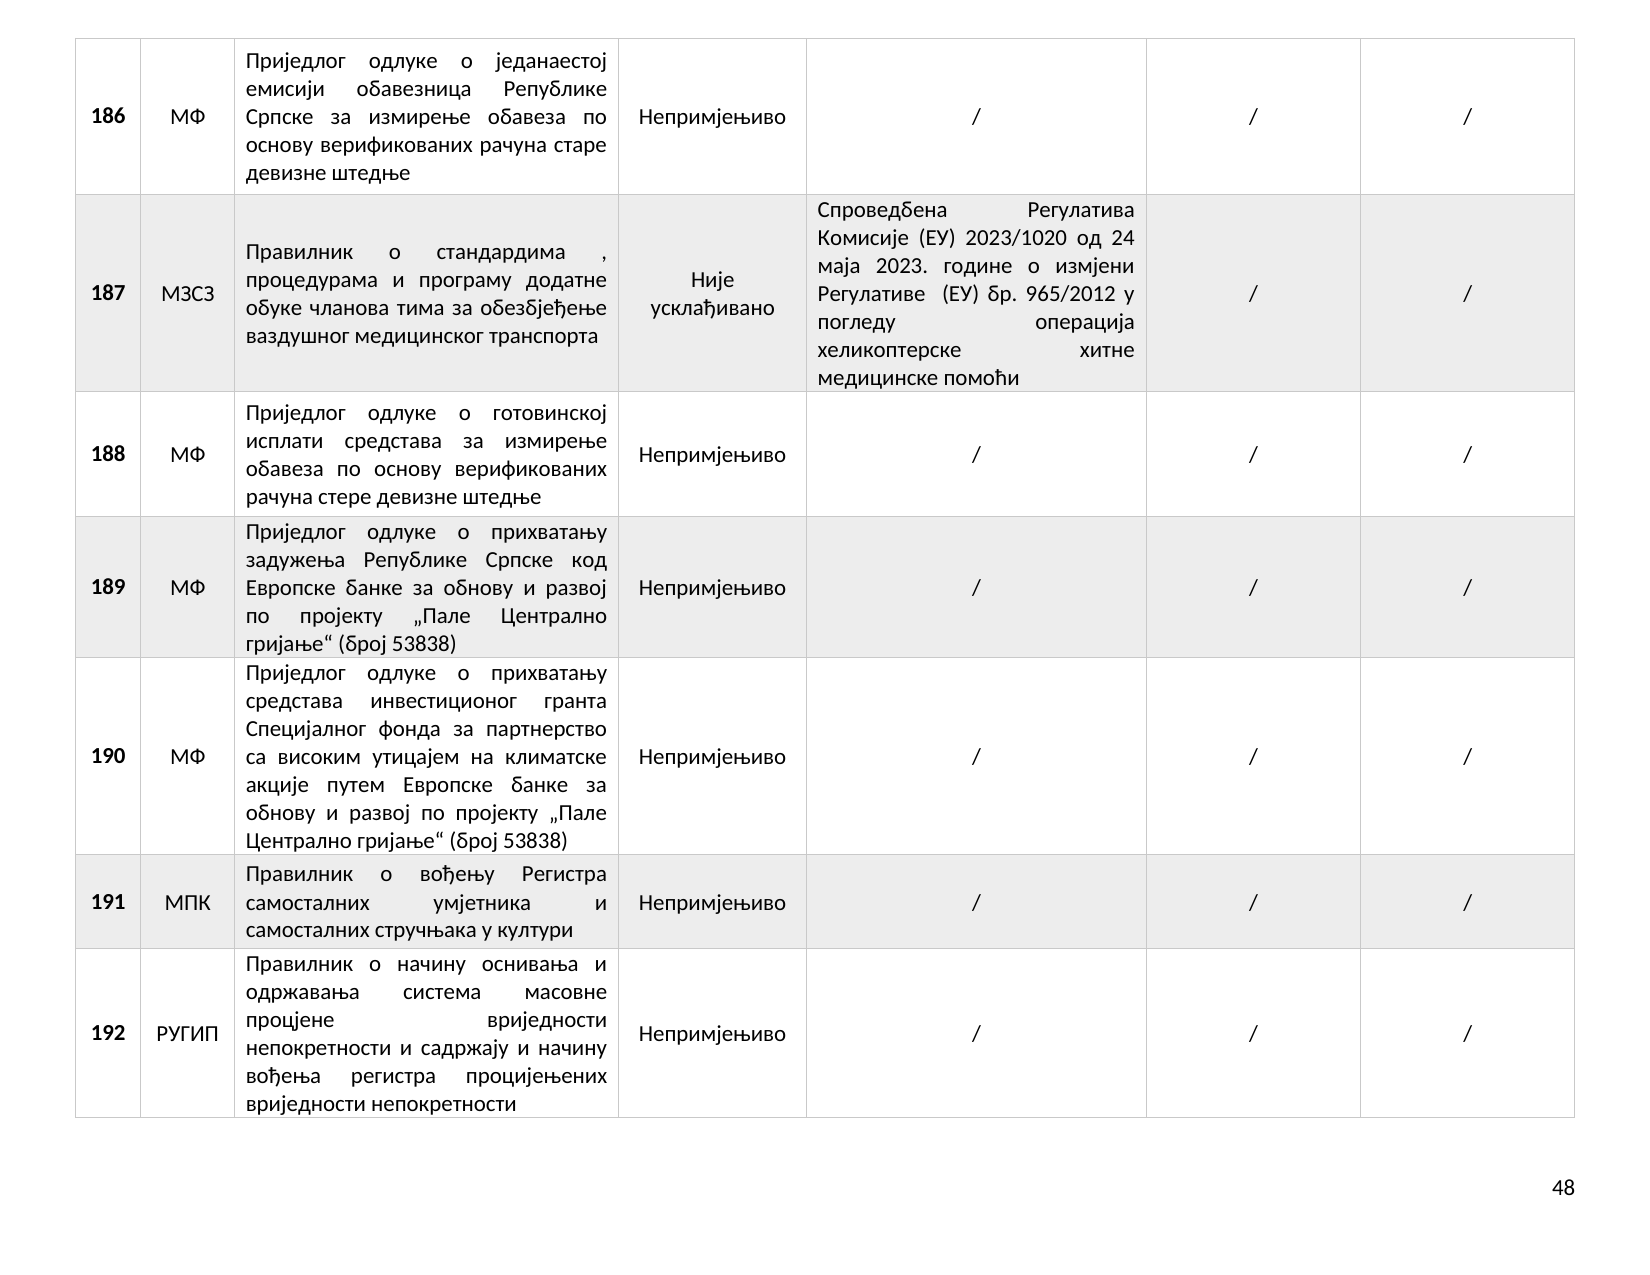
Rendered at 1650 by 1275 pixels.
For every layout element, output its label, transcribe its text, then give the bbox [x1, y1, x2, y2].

table_cell / [807, 855, 1146, 948]
table_cell / [1361, 392, 1574, 516]
table_cell Непримјењиво [619, 949, 806, 1117]
table_cell 188 [76, 392, 140, 516]
table_cell Непримјењиво [619, 855, 806, 948]
table_cell 191 [76, 855, 140, 948]
table_cell Непримјењиво [619, 39, 806, 194]
table_cell / [1147, 949, 1360, 1117]
table_cell МФ [141, 658, 234, 854]
table_cell Правилник о вођењу Регистра самосталних умјетника и самосталних стручњака у култури [235, 855, 618, 948]
table_cell МПК [141, 855, 234, 948]
table_cell Непримјењиво [619, 517, 806, 657]
table_cell / [1361, 855, 1574, 948]
table_cell МФ [141, 517, 234, 657]
table_cell Правилник о начину оснивања и одржавања система масовне процјене вриједности непокретности и садржају и начину вођења регистра процијењених вриједности непокретности [235, 949, 618, 1117]
table_cell / [1147, 39, 1360, 194]
table_cell / [1147, 855, 1360, 948]
table_cell Спроведбена Регулатива Комисије (ЕУ) 2023/1020 од 24 маја 2023. године о измјени Регулативе (ЕУ) бр. 965/2012 у погледу операција хеликоптерске хитне медицинске помоћи [807, 195, 1146, 391]
table_cell / [1361, 949, 1574, 1117]
table_cell 192 [76, 949, 140, 1117]
table_cell / [1147, 658, 1360, 854]
table_cell РУГИП [141, 949, 234, 1117]
table_cell / [807, 517, 1146, 657]
table_cell 189 [76, 517, 140, 657]
table_cell / [1147, 392, 1360, 516]
table_cell / [1361, 658, 1574, 854]
table_cell / [807, 658, 1146, 854]
table_cell / [1147, 195, 1360, 391]
table_cell 187 [76, 195, 140, 391]
table_cell Приједлог одлуке о готовинској исплати средстава за измирење обавеза по основу верификованих рачуна стере девизне штедње [235, 392, 618, 516]
table_cell / [1361, 517, 1574, 657]
table_cell / [1361, 39, 1574, 194]
table_cell Приједлог одлуке о прихватању средстава инвестиционог гранта Специјалног фонда за партнерство са високим утицајем на климатске акције путем Европске банке за обнову и развој по пројекту „Пале Централно гријање“ (број 53838) [235, 658, 618, 854]
table_cell Приједлог одлуке о једанаестој емисији обавезница Републике Српске за измирење обавеза по основу верификованих рачуна старе девизне штедње [235, 39, 618, 194]
table_cell / [1361, 195, 1574, 391]
table_cell Приједлог одлуке о прихватању задужења Републике Српске код Европске банке за обнову и развој по пројекту „Пале Централно гријање“ (број 53838) [235, 517, 618, 657]
table_cell / [1147, 517, 1360, 657]
table_cell Правилник о стандардима , процедурама и програму додатне обуке чланова тима за обезбјеђење ваздушног медицинског транспорта [235, 195, 618, 391]
table_cell / [807, 392, 1146, 516]
table_cell 186 [76, 39, 140, 194]
table_cell МФ [141, 392, 234, 516]
table_cell 190 [76, 658, 140, 854]
table_cell Није усклађивано [619, 195, 806, 391]
table_cell Непримјењиво [619, 658, 806, 854]
table_cell МФ [141, 39, 234, 194]
table_cell / [807, 949, 1146, 1117]
table_cell МЗСЗ [141, 195, 234, 391]
table_cell / [807, 39, 1146, 194]
table_cell Непримјењиво [619, 392, 806, 516]
